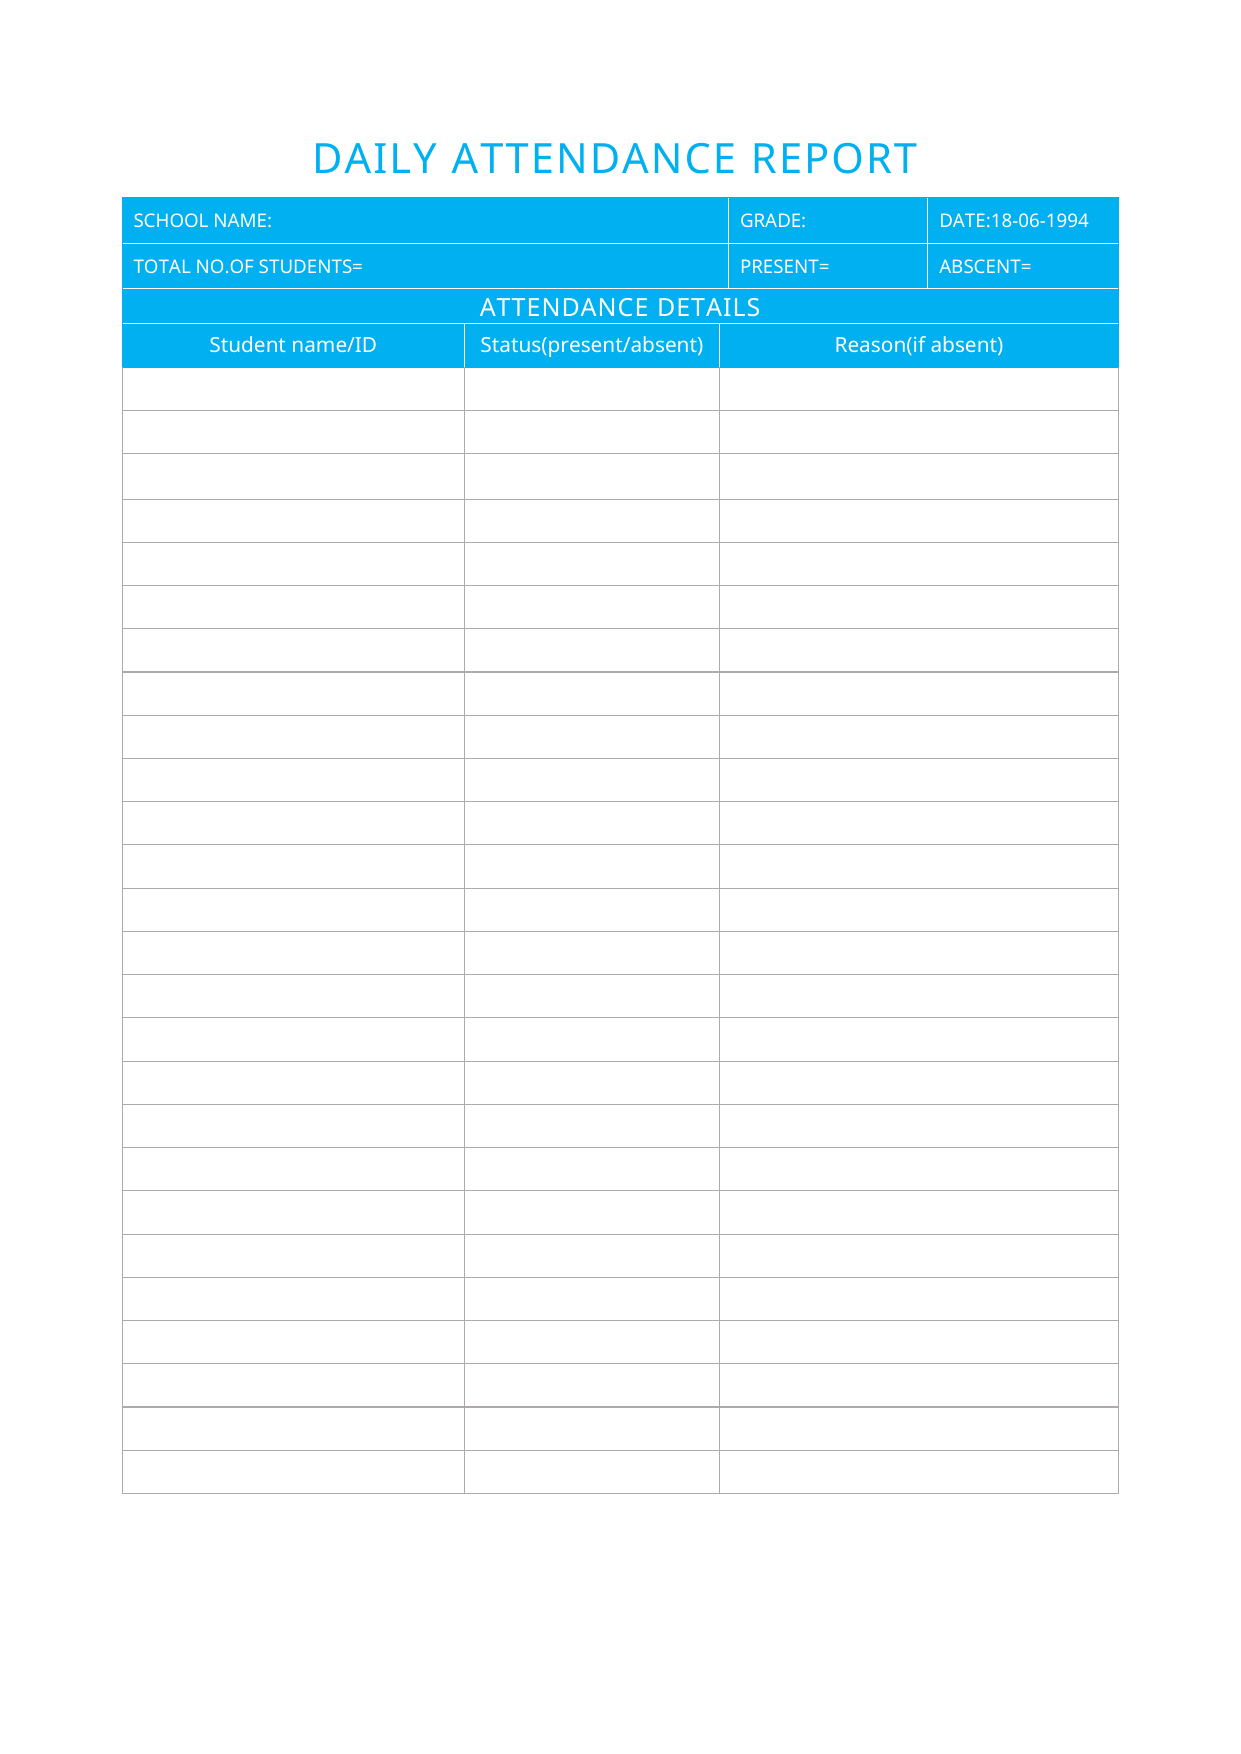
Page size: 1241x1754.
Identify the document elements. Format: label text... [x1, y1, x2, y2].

table_cell [123, 1062, 464, 1104]
table_cell Student name/ID [123, 324, 464, 367]
table_cell [465, 629, 719, 671]
table_cell [465, 845, 719, 888]
table_cell [123, 1105, 464, 1147]
table_cell [123, 673, 464, 715]
table_cell [123, 1018, 464, 1061]
table_cell [720, 889, 1118, 931]
table_cell [123, 1278, 464, 1320]
table_cell [465, 1062, 719, 1104]
table_cell [465, 411, 719, 453]
table_cell [720, 1364, 1118, 1406]
table_header DATE:18-06-1994 [928, 198, 1118, 243]
table_cell [720, 500, 1118, 542]
table_header GRADE: [729, 198, 927, 243]
table_cell ATTENDANCE DETAILS [123, 289, 1118, 323]
table_cell [720, 1191, 1118, 1233]
table_cell [123, 845, 464, 888]
table_cell [465, 1105, 719, 1147]
table_cell [123, 411, 464, 453]
table_cell [123, 1191, 464, 1233]
table_cell [123, 586, 464, 628]
table_cell [465, 1364, 719, 1406]
table_cell [123, 1148, 464, 1190]
table_cell [465, 673, 719, 715]
table_cell [465, 889, 719, 931]
table_cell [465, 1278, 719, 1320]
table_cell ABSCENT= [928, 244, 1118, 288]
table_cell [720, 1278, 1118, 1320]
table_cell [123, 975, 464, 1017]
table_cell [720, 975, 1118, 1017]
table_cell [123, 368, 464, 410]
table_cell [123, 759, 464, 801]
table_cell TOTAL NO.OF STUDENTS= [123, 244, 728, 288]
table_cell [465, 1148, 719, 1190]
table_cell [123, 1408, 464, 1449]
table_cell [720, 1018, 1118, 1061]
table_cell [123, 454, 464, 498]
table_cell [720, 368, 1118, 410]
table_cell [465, 975, 719, 1017]
table_cell [720, 759, 1118, 801]
table_cell [720, 1235, 1118, 1277]
table_cell [720, 932, 1118, 974]
table_cell [720, 543, 1118, 585]
table_cell [123, 629, 464, 671]
table_cell [720, 1148, 1118, 1190]
table_cell [123, 716, 464, 758]
table_cell [123, 1235, 464, 1277]
table_cell [465, 586, 719, 628]
table_cell [465, 1321, 719, 1363]
table_cell [720, 1062, 1118, 1104]
table_cell [465, 932, 719, 974]
table_cell [123, 889, 464, 931]
table_cell [720, 586, 1118, 628]
table_cell [720, 454, 1118, 498]
table_cell [465, 716, 719, 758]
table_cell [123, 500, 464, 542]
table_cell [465, 1018, 719, 1061]
table_cell PRESENT= [729, 244, 927, 288]
table_cell [123, 1321, 464, 1363]
table_cell [720, 845, 1118, 888]
table_cell [123, 1364, 464, 1406]
table_cell Reason(if absent) [720, 324, 1118, 367]
table_cell [720, 411, 1118, 453]
table_cell [465, 1191, 719, 1233]
table_cell [465, 1235, 719, 1277]
table_cell [465, 368, 719, 410]
table_cell [465, 500, 719, 542]
table_cell [720, 1105, 1118, 1147]
table_cell [720, 673, 1118, 715]
table_cell [465, 1408, 719, 1449]
table_header SCHOOL NAME: [123, 198, 728, 243]
table_cell [720, 716, 1118, 758]
table_cell [123, 543, 464, 585]
table_cell Status(present/absent) [465, 324, 719, 367]
table_cell [465, 1451, 719, 1493]
table_cell [720, 629, 1118, 671]
table_cell [123, 1451, 464, 1493]
table_cell [720, 1451, 1118, 1493]
table_cell [465, 802, 719, 844]
table_cell [123, 932, 464, 974]
table_cell [720, 1321, 1118, 1363]
table_cell [465, 454, 719, 498]
table_cell [465, 759, 719, 801]
table_cell [720, 1408, 1118, 1449]
table_cell [123, 802, 464, 844]
table_cell [465, 543, 719, 585]
table_cell [720, 802, 1118, 844]
